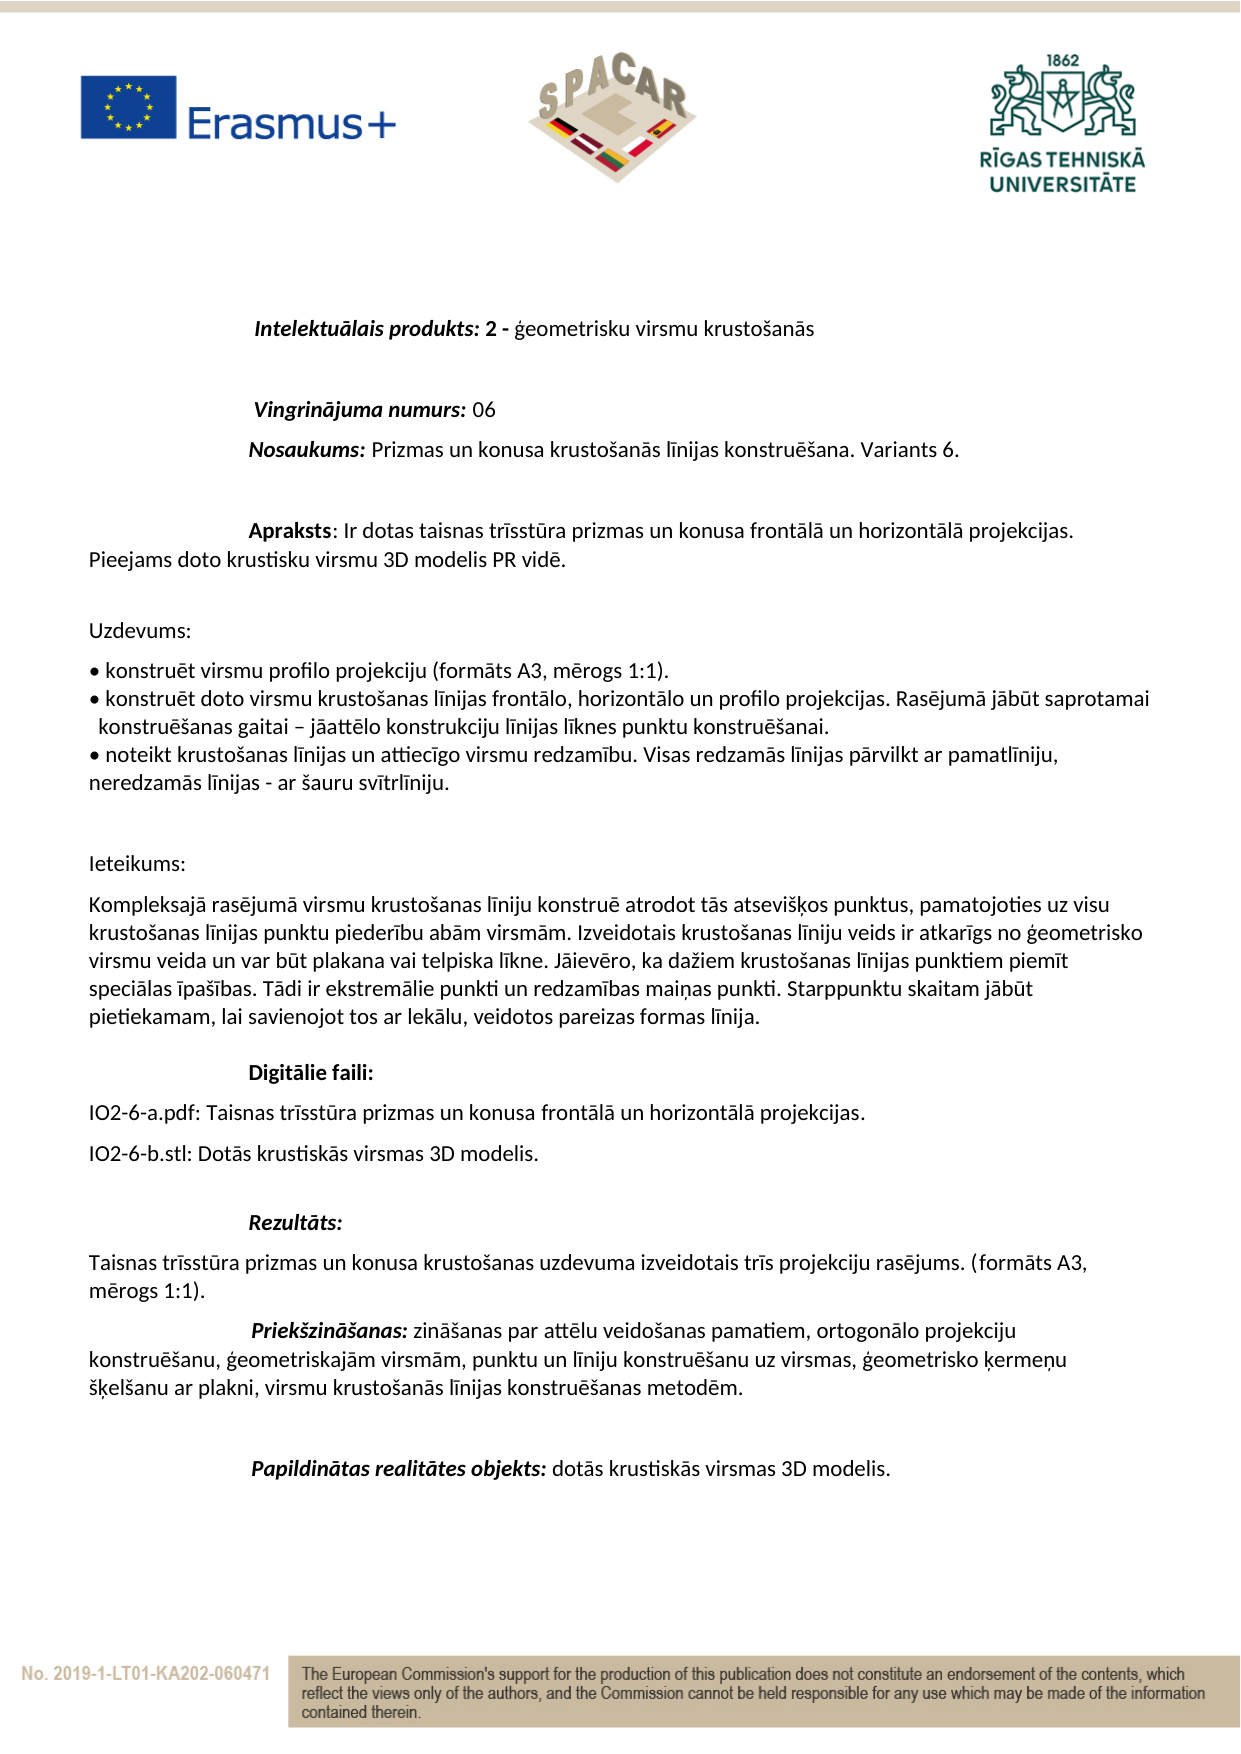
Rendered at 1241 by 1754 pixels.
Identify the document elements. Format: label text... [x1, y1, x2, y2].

text • noteikt krustošanas līnijas un attiecīgo virsmu redzamību. Visas redzamās līnijas pārvilkt ar pamatlīniju, neredzamās līnijas - ar šauru svītrlīniju. [89, 740, 1152, 796]
text Ieteikums: [89, 849, 1152, 877]
picture [0, 1, 1241, 1754]
text Rezultāts: [89, 1208, 1152, 1236]
text Taisnas trīsstūra prizmas un konusa krustošanas uzdevuma izveidotais trīs projekciju rasējums. (formāts A3, mērogs 1:1). [89, 1248, 1152, 1304]
text Nosaukums: Prizmas un konusa krustošanās līnijas konstruēšana. Variants 6. [89, 436, 1152, 464]
text Papildinātas realitātes objekts: dotās krustiskās virsmas 3D modelis. [251, 1454, 1152, 1482]
text Uzdevums: [89, 616, 1152, 644]
text Kompleksajā rasējumā virsmu krustošanas līniju konstruē atrodot tās atsevišķos punktus, pamatojoties uz visu krustošanas līnijas punktu piederību abām virsmām. Izveidotais krustošanas līniju veids ir atkarīgs no ģeometrisko virsmu veida un var būt plakana vai telpiska līkne. Jāievēro, ka dažiem krustošanas līnijas punktiem piemīt speciālas īpašības. Tādi ir ekstremālie punkti un redzamības maiņas punkti. Starppunktu skaitam jābūt pietiekamam, lai savienojot tos ar lekālu, veidotos pareizas formas līnija. [89, 890, 1152, 1030]
text IO2-6-a.pdf: Taisnas trīsstūra prizmas un konusa frontālā un horizontālā projekcijas. [89, 1098, 1152, 1127]
text • konstruēt virsmu profilo projekciju (formāts A3, mērogs 1:1). [89, 656, 1152, 684]
text Apraksts: Ir dotas taisnas trīsstūra prizmas un konusa frontālā un horizontālā projekcijas. Pieejams doto krustisku virsmu 3D modelis PR vidē. [89, 517, 1152, 573]
text • konstruēt doto virsmu krustošanas līnijas frontālo, horizontālo un profilo projekcijas. Rasējumā jābūt saprotamai konstruēšanas gaitai – jāattēlo konstrukciju līnijas līknes punktu konstruēšanai. [89, 684, 1152, 740]
text Digitālie faili: [89, 1058, 1152, 1086]
text Priekšzināšanas: zināšanas par attēlu veidošanas pamatiem, ortogonālo projekciju konstruēšanu, ģeometriskajām virsmām, punktu un līniju konstruēšanu uz virsmas, ģeometrisko ķermeņu šķelšanu ar plakni, virsmu krustošanās līnijas konstruēšanas metodēm. [89, 1317, 1152, 1401]
text Intelektuālais produkts: 2 - ģeometrisku virsmu krustošanās [89, 314, 1152, 342]
text Vingrinājuma numurs: 06 [89, 395, 1152, 423]
text IO2-6-b.stl: Dotās krustiskās virsmas 3D modelis. [89, 1139, 1152, 1195]
